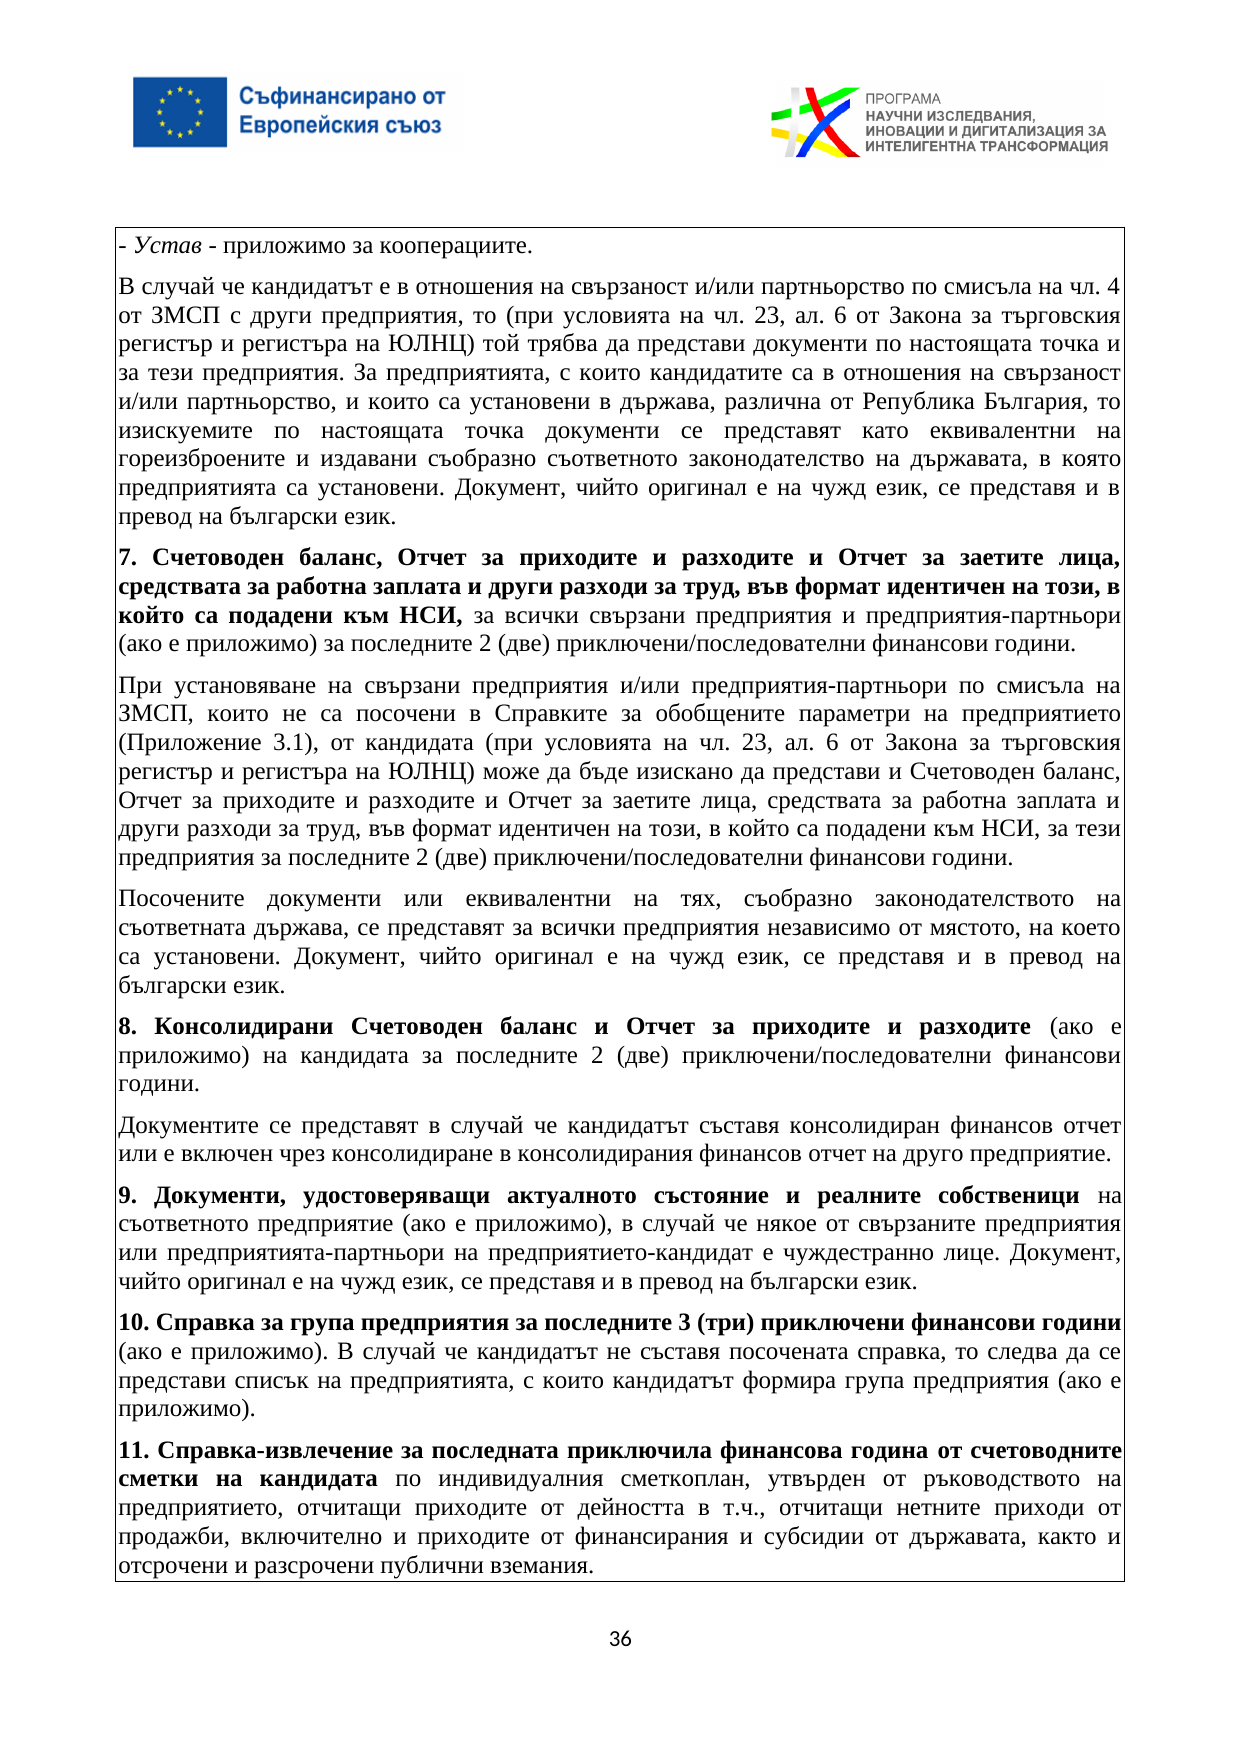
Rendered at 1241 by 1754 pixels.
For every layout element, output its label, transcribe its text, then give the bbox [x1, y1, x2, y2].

text 7. Счетоводен баланс, Отчет за приходите и разходите и Отчет за заетите лица, средствата за работна заплата и други разходи за труд, във формат идентичен на този, в който са подадени към НСИ, за всички свързани предприятия и предприятия-партньори (ако е приложимо) за последните 2 (две) приключени/последователни финансови години. [116, 539, 1124, 657]
text 9. Документи, удостоверяващи актуалното състояние и реалните собственици на съответното предприятие (ако е приложимо), в случай че някое от свързаните предприятия или предприятията-партньори на предприятието-кандидат е чуждестранно лице. Документ, чийто оригинал е на чужд език, се представя и в превод на български език. [116, 1177, 1124, 1295]
text 11. Справка-извлечение за последната приключила финансова година от счетоводните сметки на кандидата по индивидуалния сметкоплан, утвърден от ръководството на предприятието, отчитащи приходите от дейността в т.ч., отчитащи нетните приходи от продажби, включително и приходите от финансирания и субсидии от държавата, както и отсрочени и разсрочени публични вземания. [116, 1432, 1124, 1581]
text 8. Консолидирани Счетоводен баланс и Отчет за приходите и разходите (ако е приложимо) на кандидата за последните 2 (две) приключени/последователни финансови години. [116, 1008, 1124, 1097]
picture [129, 73, 466, 152]
text 10. Справка за група предприятия за последните 3 (три) приключени финансови години (ако е приложимо). В случай че кандидатът не съставя посочената справка, то следва да се представи списък на предприятията, с които кандидатът формира група предприятия (ако е приложимо). [116, 1304, 1124, 1422]
picture [768, 73, 1111, 171]
text При установяване на свързани предприятия и/или предприятия-партньори по смисъла на ЗМСП, които не са посочени в Справките за обобщените параметри на предприятието (Приложение 3.1), от кандидата (при условията на чл. 23, ал. 6 от Закона за търговския регистър и регистъра на ЮЛНЦ) може да бъде изискано да представи и Счетоводен баланс, Отчет за приходите и разходите и Отчет за заетите лица, средствата за работна заплата и други разходи за труд, във формат идентичен на този, в който са подадени към НСИ, за тези предприятия за последните 2 (две) приключени/последователни финансови години. [116, 667, 1124, 871]
text Посочените документи или еквивалентни на тях, съобразно законодателството на съответната държава, се представят за всички предприятия независимо от мястото, на което са установени. Документ, чийто оригинал е на чужд език, се представя и в превод на български език. [116, 880, 1124, 998]
text В случай че кандидатът е в отношения на свързаност и/или партньорство по смисъла на чл. 4 от ЗМСП с други предприятия, то (при условията на чл. 23, ал. 6 от Закона за търговския регистър и регистъра на ЮЛНЦ) той трябва да представи документи по настоящата точка и за тези предприятия. За предприятията, с които кандидатите са в отношения на свързаност и/или партньорство, и които са установени в държава, различна от Република България, то изискуемите по настоящата точка документи се представят като еквивалентни на гореизброените и издавани съобразно съответното законодателство на държавата, в която предприятията са установени. Документ, чийто оригинал е на чужд език, се представя и в превод на български език. [116, 268, 1124, 530]
text Документите се представят в случай че кандидатът съставя консолидиран финансов отчет или е включен чрез консолидиране в консолидирания финансов отчет на друго предприятие. [116, 1107, 1124, 1167]
text - Устав - приложимо за кооперациите. [116, 228, 1124, 258]
